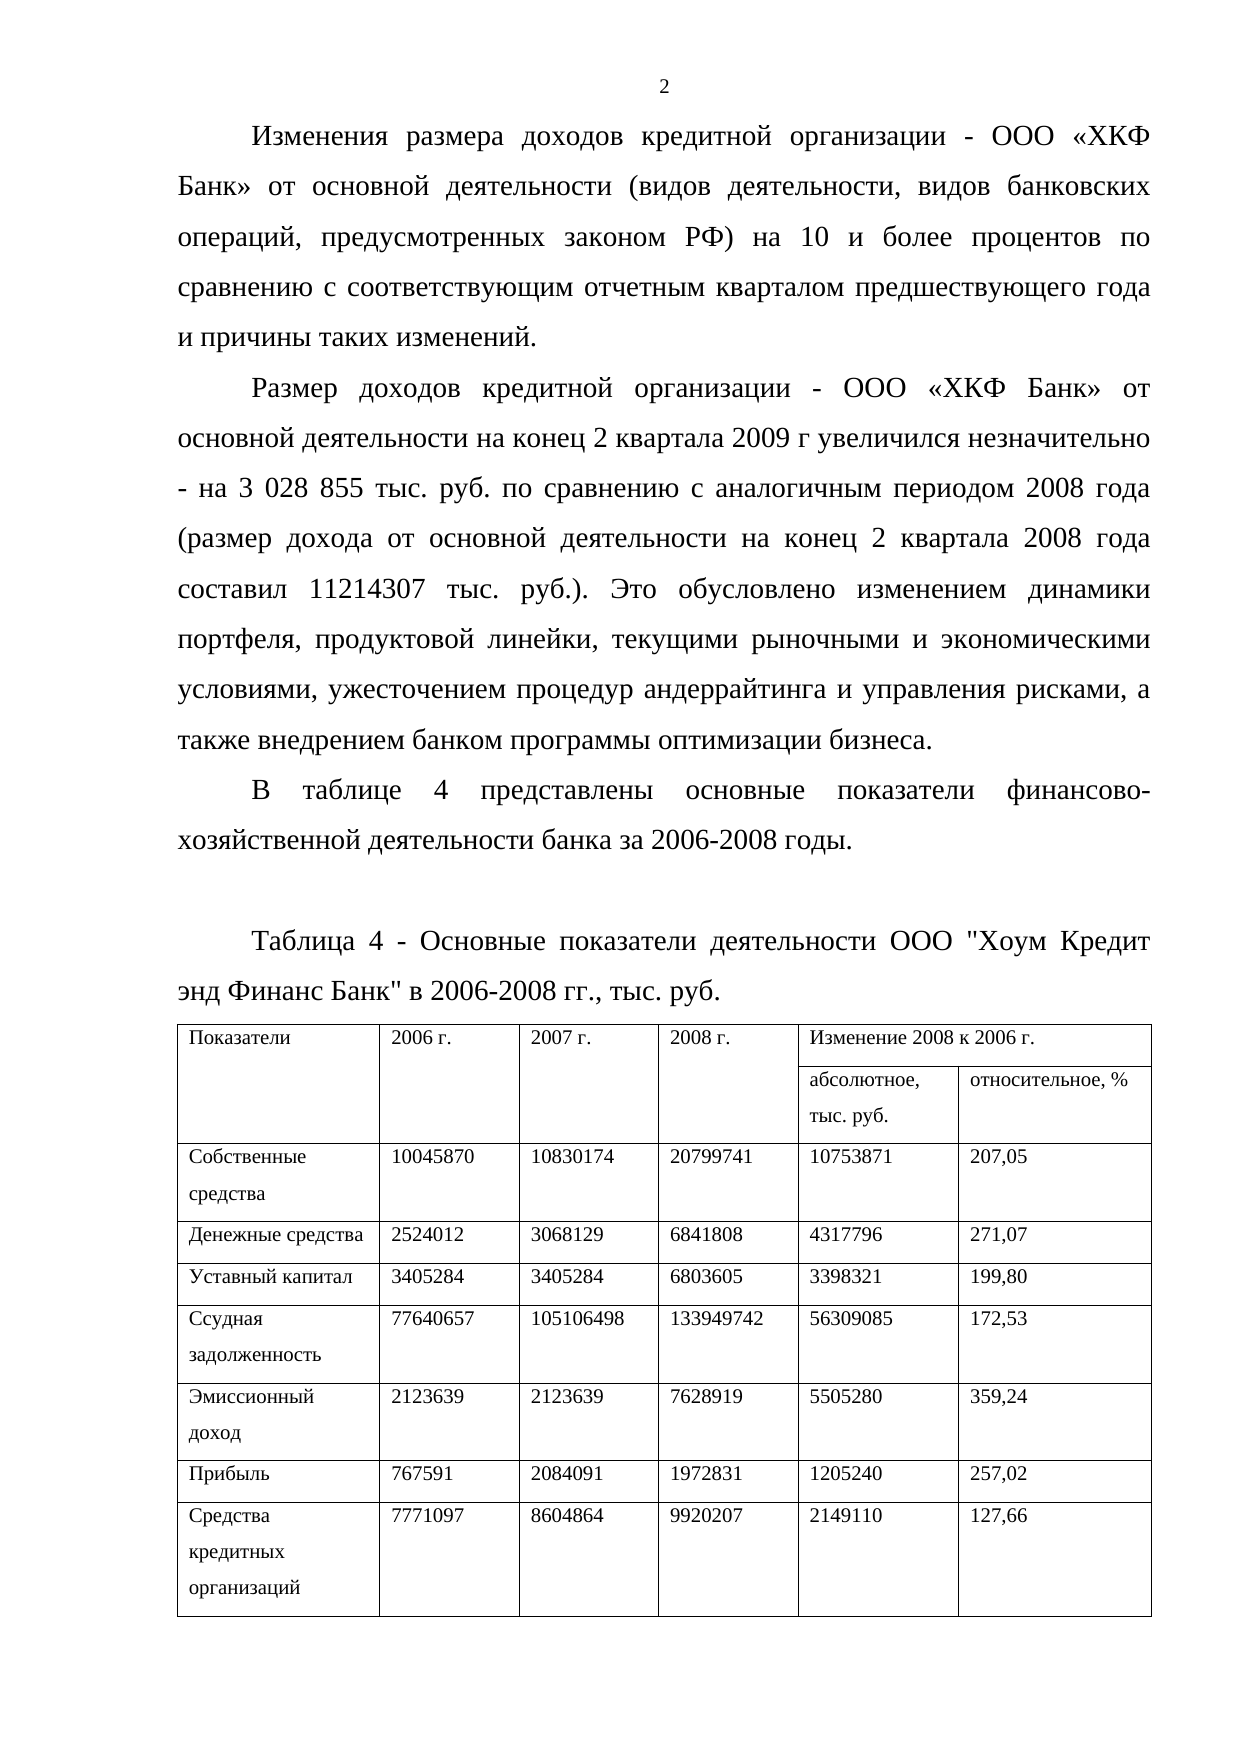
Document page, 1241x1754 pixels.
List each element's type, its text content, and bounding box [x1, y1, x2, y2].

table_cell 105106498 [520, 1306, 658, 1382]
table_cell 7628919 [659, 1384, 798, 1460]
table_cell 2084091 [520, 1461, 658, 1502]
table_cell 3398321 [799, 1264, 958, 1305]
table_cell Эмиссионный доход [178, 1384, 379, 1460]
table_cell 9920207 [659, 1503, 798, 1616]
table_cell 8604864 [520, 1503, 658, 1616]
table_cell 20799741 [659, 1144, 798, 1221]
table_cell Собственные средства [178, 1144, 379, 1221]
table_cell 2123639 [380, 1384, 519, 1460]
table_cell 2524012 [380, 1222, 519, 1263]
table_cell относительное, % [959, 1067, 1151, 1143]
table_cell Ссудная задолженность [178, 1306, 379, 1382]
table_cell Средства кредитных организаций [178, 1503, 379, 1616]
table_cell 2123639 [520, 1384, 658, 1460]
table_cell 133949742 [659, 1306, 798, 1382]
table_cell 5505280 [799, 1384, 958, 1460]
table_cell абсолютное, тыс. руб. [799, 1067, 958, 1143]
table_cell 10753871 [799, 1144, 958, 1221]
table_cell 172,53 [959, 1306, 1151, 1382]
text Размер доходов кредитной организации - ООО «ХКФ Банк» от основной деятельности на конец 2 квартала увеличился незначительно - на 3 028 855 тыс. руб. по сравнению с аналогичным периодом 2008 года (размер дохода от основной деятельности на конец 2 квартала 2008 года составил 11214307 тыс. руб.). Это обусловлено изменением динамики портфеля, продуктовой линейки, текущими рыночными и экономическими условиями, ужесточением процедур андеррайтинга и управления рисками, а также внедрением банком программы оптимизации бизнеса. [177, 370, 1152, 755]
table_cell 10045870 [380, 1144, 519, 1221]
table_cell 359,24 [959, 1384, 1151, 1460]
table_cell Денежные средства [178, 1222, 379, 1263]
table_cell 56309085 [799, 1306, 958, 1382]
text В таблице 4 представлены основные показатели финансово-хозяйственной деятельности банка за 2006-2008 годы. [177, 772, 1152, 856]
table_header 2007 г. [520, 1025, 658, 1143]
table_cell 1205240 [799, 1461, 958, 1502]
table_cell 257,02 [959, 1461, 1151, 1502]
table_cell Прибыль [178, 1461, 379, 1502]
table_cell 271,07 [959, 1222, 1151, 1263]
table_cell 3405284 [380, 1264, 519, 1305]
table_header Показатели [178, 1025, 379, 1143]
table_cell 207,05 [959, 1144, 1151, 1221]
table_cell 1972831 [659, 1461, 798, 1502]
text Изменения размера доходов кредитной организации - ООО «ХКФ Банк» от основной деятельности (видов деятельности, видов банковских операций, предусмотренных законом РФ) на 10 и более процентов по сравнению с соответствующим отчетным кварталом предшествующего года и причины таких изменений. [177, 118, 1152, 353]
table_cell 127,66 [959, 1503, 1151, 1616]
table_cell 10830174 [520, 1144, 658, 1221]
table_cell 6803605 [659, 1264, 798, 1305]
table_cell 3068129 [520, 1222, 658, 1263]
table_cell 7771097 [380, 1503, 519, 1616]
table_header Изменение 2008 к 2006 г. [799, 1025, 1151, 1066]
table_header 2006 г. [380, 1025, 519, 1143]
table_cell 77640657 [380, 1306, 519, 1382]
table_header 2008 г. [659, 1025, 798, 1143]
table_cell 767591 [380, 1461, 519, 1502]
table_cell 3405284 [520, 1264, 658, 1305]
text Таблица 4 - Основные показатели деятельности ООО "Хоум Кредит энд Финанс Банк" в 2006-2008 гг., тыс. руб. [177, 923, 1152, 1007]
table_cell 2149110 [799, 1503, 958, 1616]
table_cell 199,80 [959, 1264, 1151, 1305]
table_cell 6841808 [659, 1222, 798, 1263]
table_cell 4317796 [799, 1222, 958, 1263]
table_cell Уставный капитал [178, 1264, 379, 1305]
